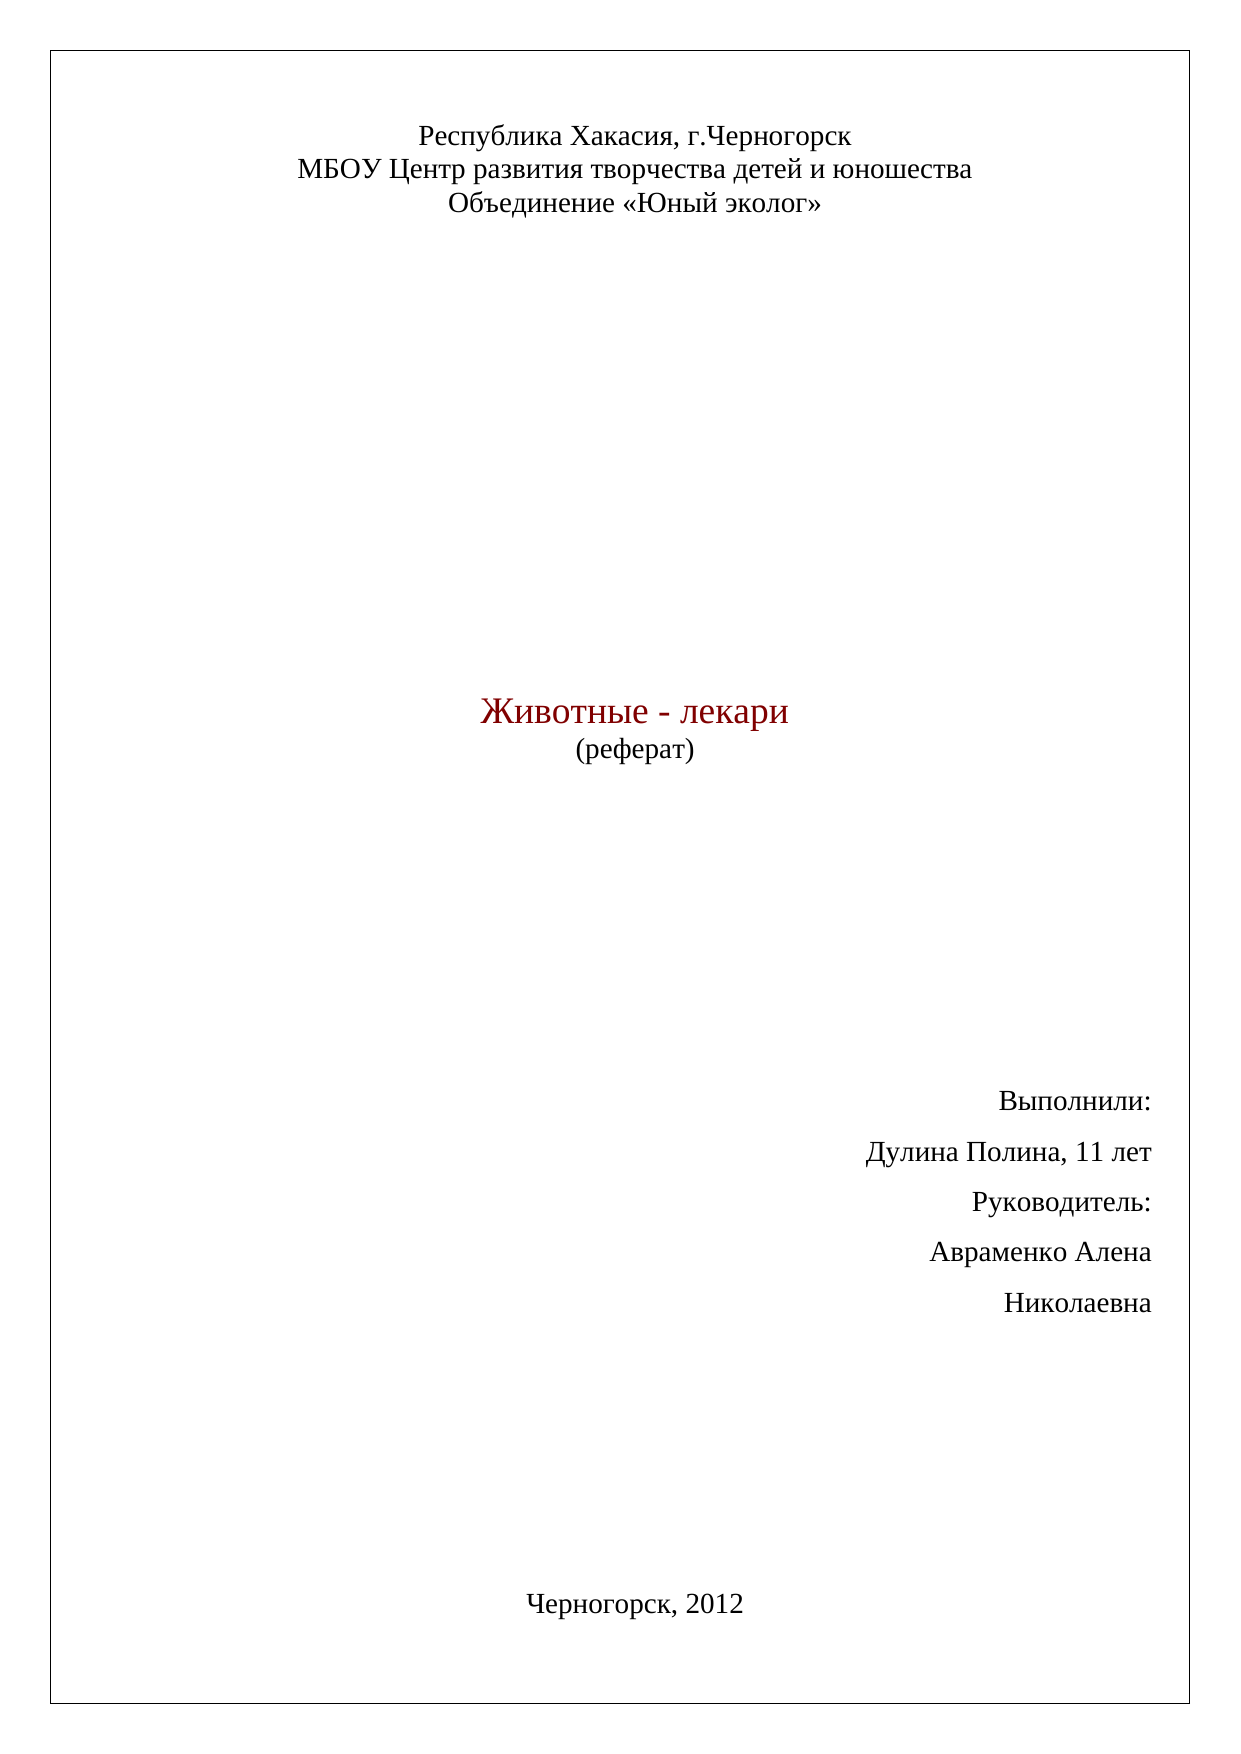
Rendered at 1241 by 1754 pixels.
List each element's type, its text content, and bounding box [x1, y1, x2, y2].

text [118, 1587, 1152, 1620]
text МБОУ Центр развития творчества детей и юношества [118, 152, 1152, 185]
text Объединение «Юный эколог» [118, 185, 1152, 219]
text Животные - лекари [118, 688, 1152, 731]
text Выполнили: [774, 1083, 1152, 1117]
text Дулина Полина, 11 лет [774, 1134, 1152, 1167]
text (реферат) [118, 731, 1152, 765]
text Руководитель: [774, 1184, 1152, 1218]
text Авраменко Алена Николаевна [774, 1234, 1152, 1318]
text Республика Хакасия, г.Черногорск [118, 118, 1152, 152]
